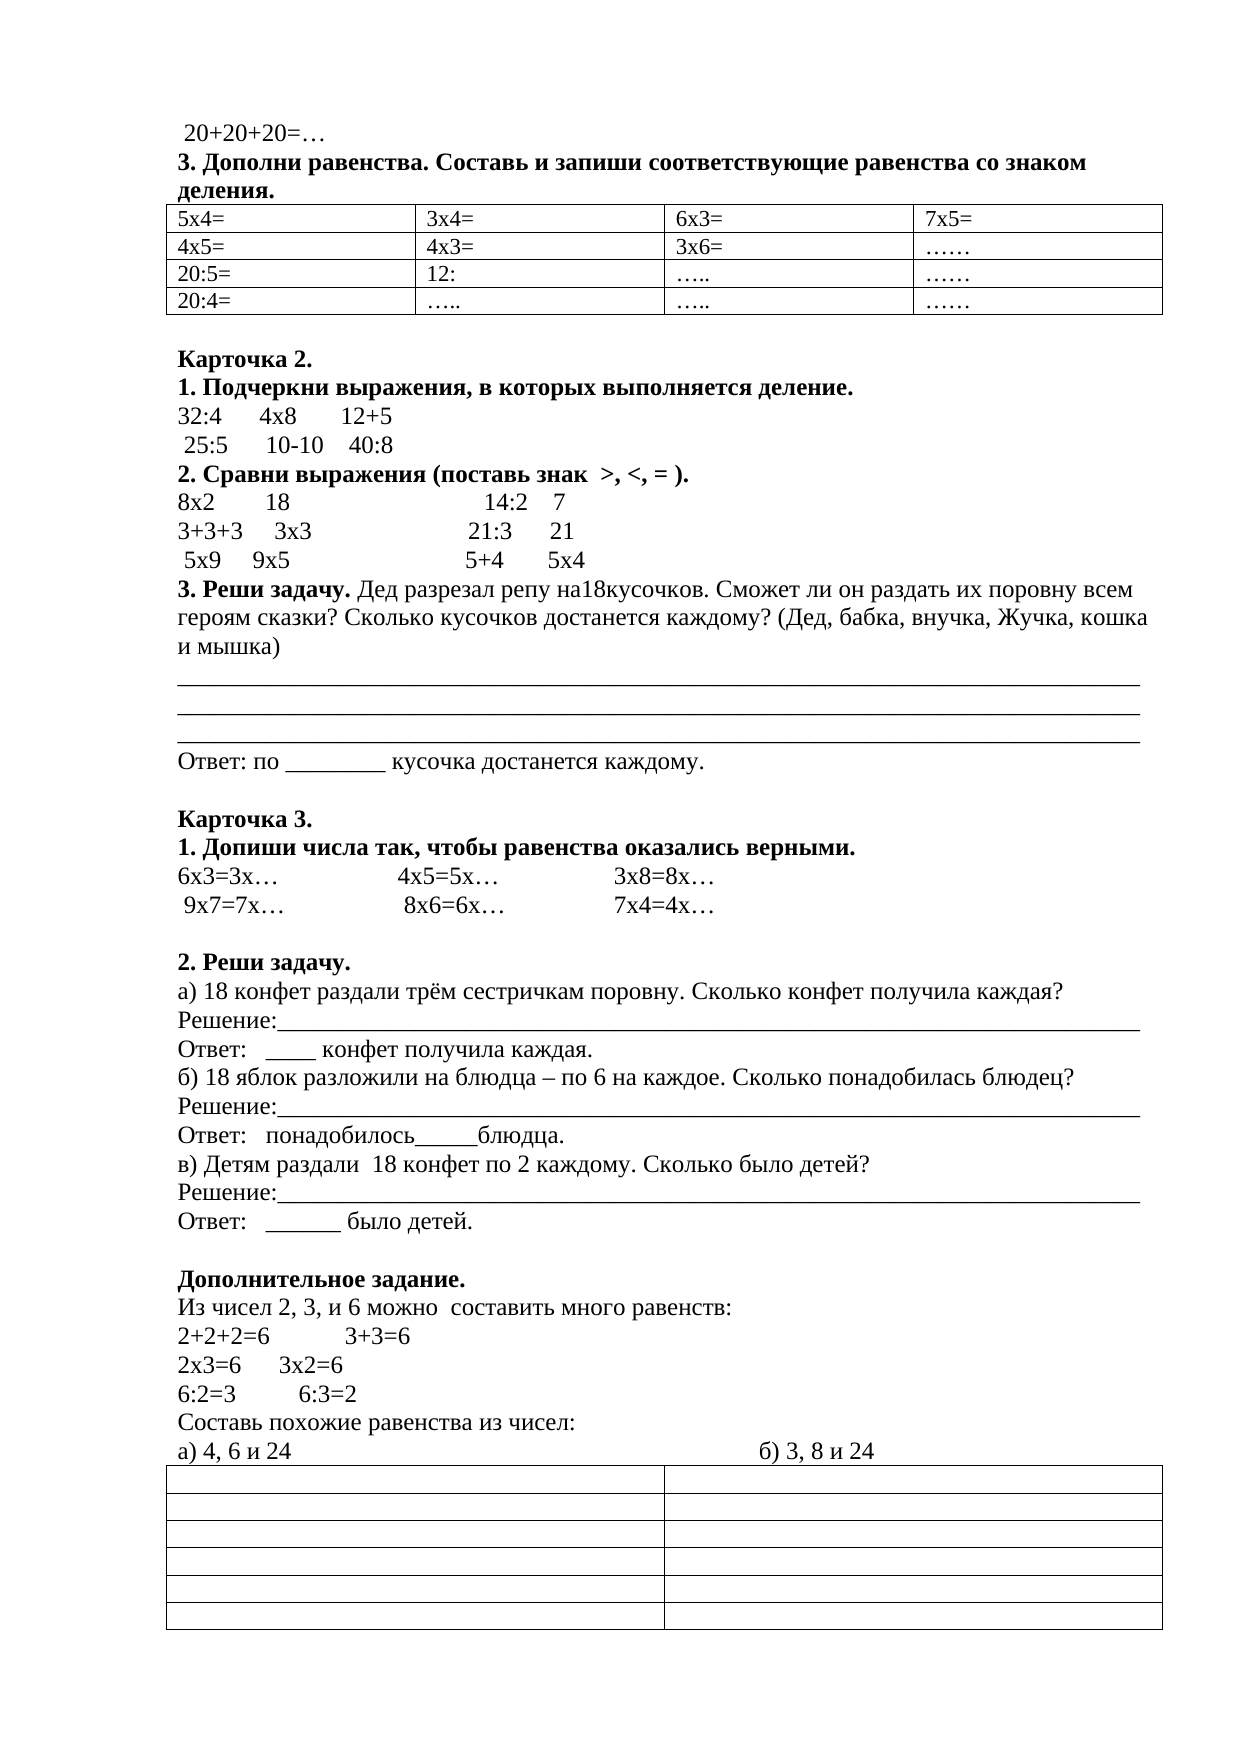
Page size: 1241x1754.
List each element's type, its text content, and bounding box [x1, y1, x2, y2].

table_header 3х4= [416, 205, 664, 232]
table_cell 4х5= [167, 233, 415, 259]
text 32:4 4х8 12+5 [177, 401, 1152, 430]
text 2+2+2=6 3+3=6 [177, 1321, 1152, 1350]
table_cell …… [914, 260, 1162, 287]
text б) 18 яблок разложили на блюдца – по 6 на каждое. Сколько понадобилась блюдец? [177, 1062, 1152, 1091]
text Дополнительное задание. [177, 1264, 1152, 1292]
table_cell 12: [416, 260, 664, 287]
table_cell [665, 1548, 1162, 1574]
text 3+3+3 3х3 21:3 21 [177, 516, 1152, 545]
table_cell [665, 1494, 1162, 1520]
text 1. Допиши числа так, чтобы равенства оказались верными. [177, 832, 1152, 861]
text Решение:_____________________________________________________________________Ответ: ____ конфет получила каждая. [177, 1005, 1152, 1062]
text 5х9 9х5 5+4 5х4 [177, 545, 1152, 574]
table_cell 20:4= [167, 288, 415, 314]
text 6:2=3 6:3=2 [177, 1379, 1152, 1407]
table_cell ….. [665, 260, 913, 287]
text Ответ: понадобилось_____блюдца. [177, 1120, 1152, 1149]
text 1. Подчеркни выражения, в которых выполняется деление. [177, 372, 1152, 401]
text 20+20+20=… [177, 118, 1152, 147]
text в) Детям раздали 18 конфет по 2 каждому. Сколько было детей? Решение:_____________________________________________________________________Ответ: ______ было детей. [177, 1149, 1152, 1235]
table_cell 3х6= [665, 233, 913, 259]
text 8х2 18 14:2 7 [177, 487, 1152, 516]
table_header [665, 1466, 1162, 1492]
text 9х7=7х… 8х6=6х… 7х4=4х… [177, 890, 1152, 919]
text 2. Сравни выражения (поставь знак >, <, = ). [177, 459, 1152, 487]
table_cell [167, 1494, 664, 1520]
table_cell [665, 1603, 1162, 1629]
text Карточка 2. [177, 344, 1152, 372]
text 2. Реши задачу. [177, 947, 1152, 976]
table_cell …… [914, 288, 1162, 314]
table_cell [665, 1521, 1162, 1547]
text 3. Дополни равенства. Составь и запиши соответствующие равенства со знаком деления. [177, 147, 1152, 204]
text а) 18 конфет раздали трём сестричкам поровну. Сколько конфет получила каждая? [177, 976, 1152, 1005]
table_cell …… [914, 233, 1162, 259]
table_cell 4х3= [416, 233, 664, 259]
text 2х3=6 3х2=6 [177, 1350, 1152, 1379]
text 3. Реши задачу. Дед разрезал репу на18кусочков. Сможет ли он раздать их поровну всем героям сказки? Сколько кусочков достанется каждому? (Дед, бабка, внучка, Жучка, кошка и мышка) [177, 574, 1152, 660]
text а) 4, 6 и 24 б) 3, 8 и 24 [177, 1436, 1152, 1465]
table_header 6х3= [665, 205, 913, 232]
table_header [167, 1466, 664, 1492]
text Из чисел 2, 3, и 6 можно составить много равенств: [177, 1292, 1152, 1321]
text Решение:_____________________________________________________________________ [177, 1091, 1152, 1120]
text 6х3=3х… 4х5=5х… 3х8=8х… [177, 861, 1152, 890]
text _______________________________________________________________________________________________________________________________________________________________________________________________________________________________________Ответ: по ________ кусочка достанется каждому. [177, 660, 1152, 775]
table_cell 20:5= [167, 260, 415, 287]
table_cell [167, 1576, 664, 1602]
table_cell [167, 1548, 664, 1574]
text 25:5 10-10 40:8 [177, 430, 1152, 459]
table_cell ….. [665, 288, 913, 314]
table_cell [665, 1576, 1162, 1602]
table_header 7х5= [914, 205, 1162, 232]
table_header 5х4= [167, 205, 415, 232]
table_cell ….. [416, 288, 664, 314]
text Составь похожие равенства из чисел: [177, 1407, 1152, 1436]
text Карточка 3. [177, 804, 1152, 832]
table_cell [167, 1521, 664, 1547]
table_cell [167, 1603, 664, 1629]
